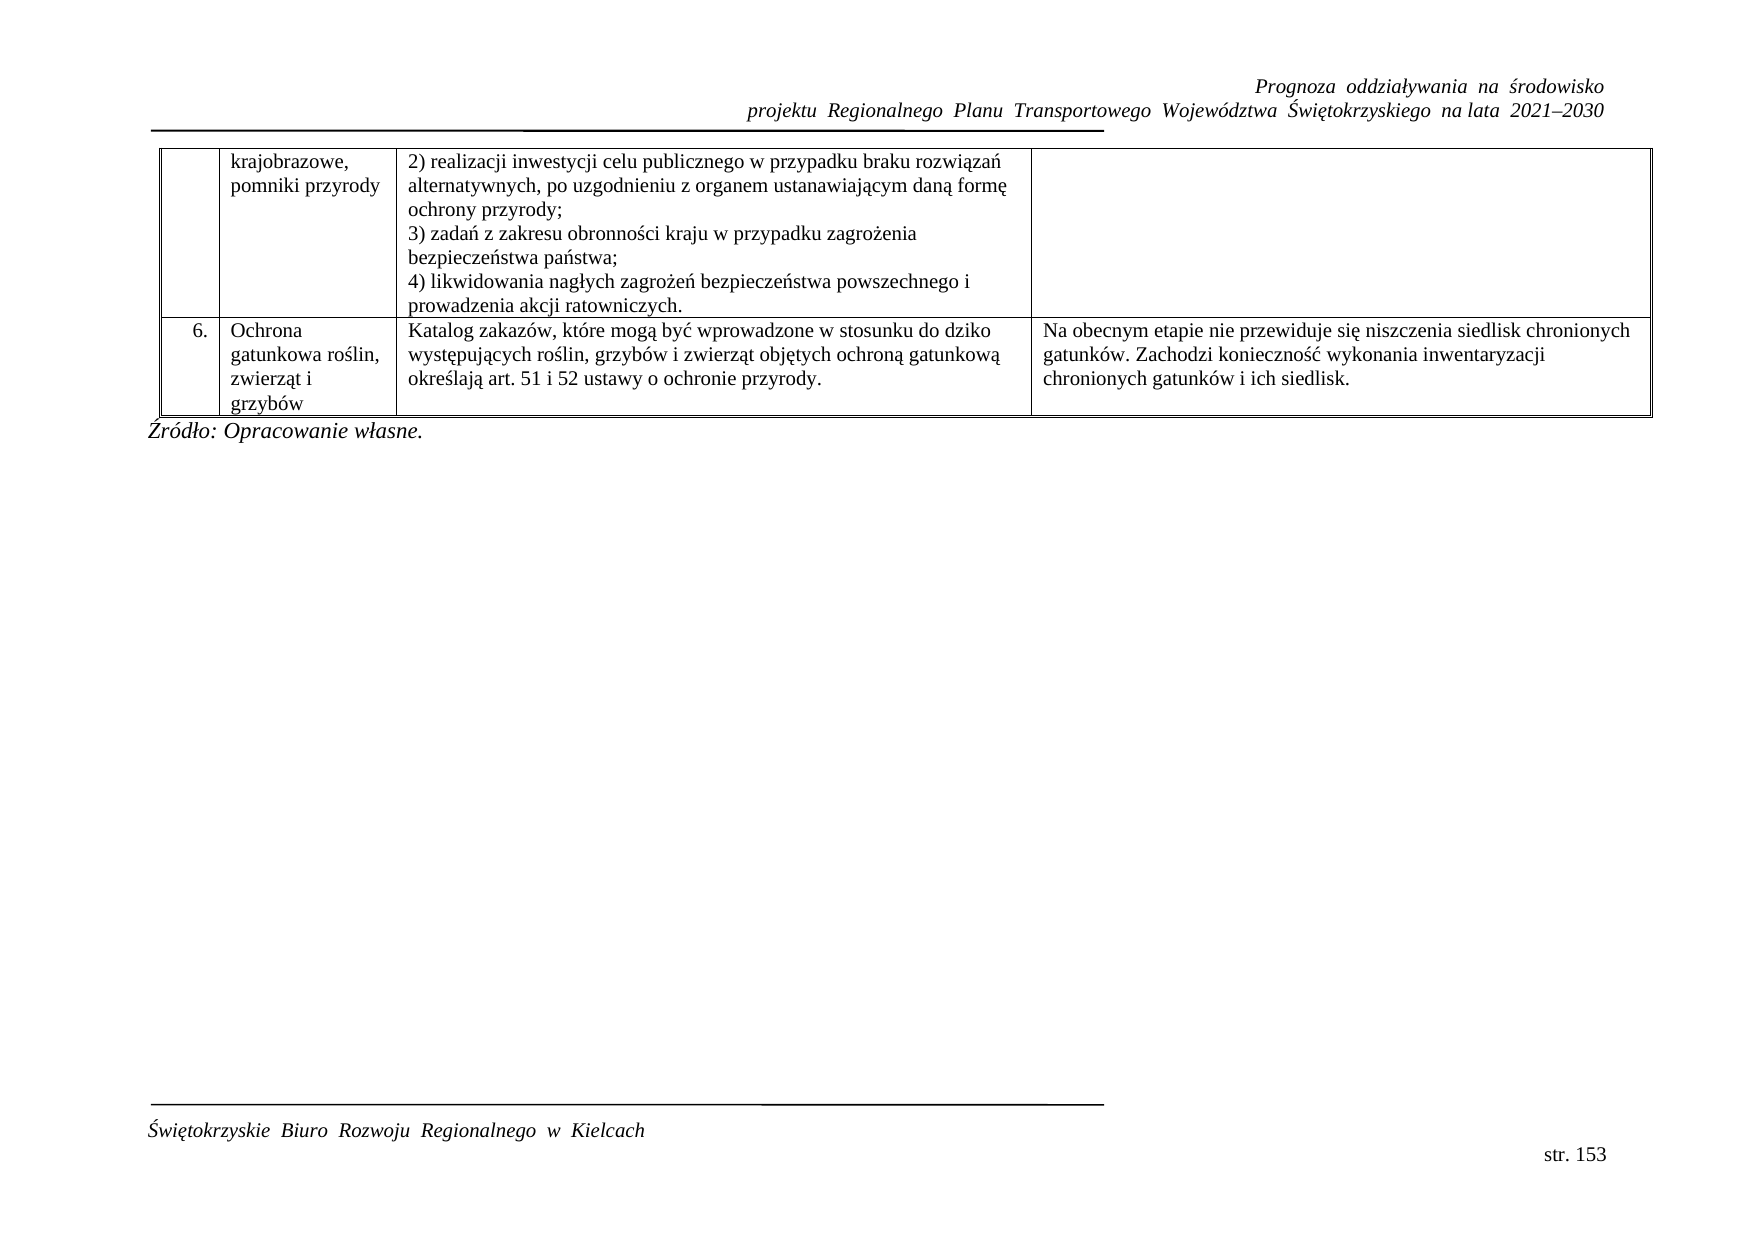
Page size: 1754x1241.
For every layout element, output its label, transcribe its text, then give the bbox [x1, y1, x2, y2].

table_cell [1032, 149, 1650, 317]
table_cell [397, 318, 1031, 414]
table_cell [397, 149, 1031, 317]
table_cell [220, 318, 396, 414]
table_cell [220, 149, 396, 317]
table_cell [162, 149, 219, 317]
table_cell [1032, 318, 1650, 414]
text Źródło: Opracowanie własne. [148, 418, 1606, 444]
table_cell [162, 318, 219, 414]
